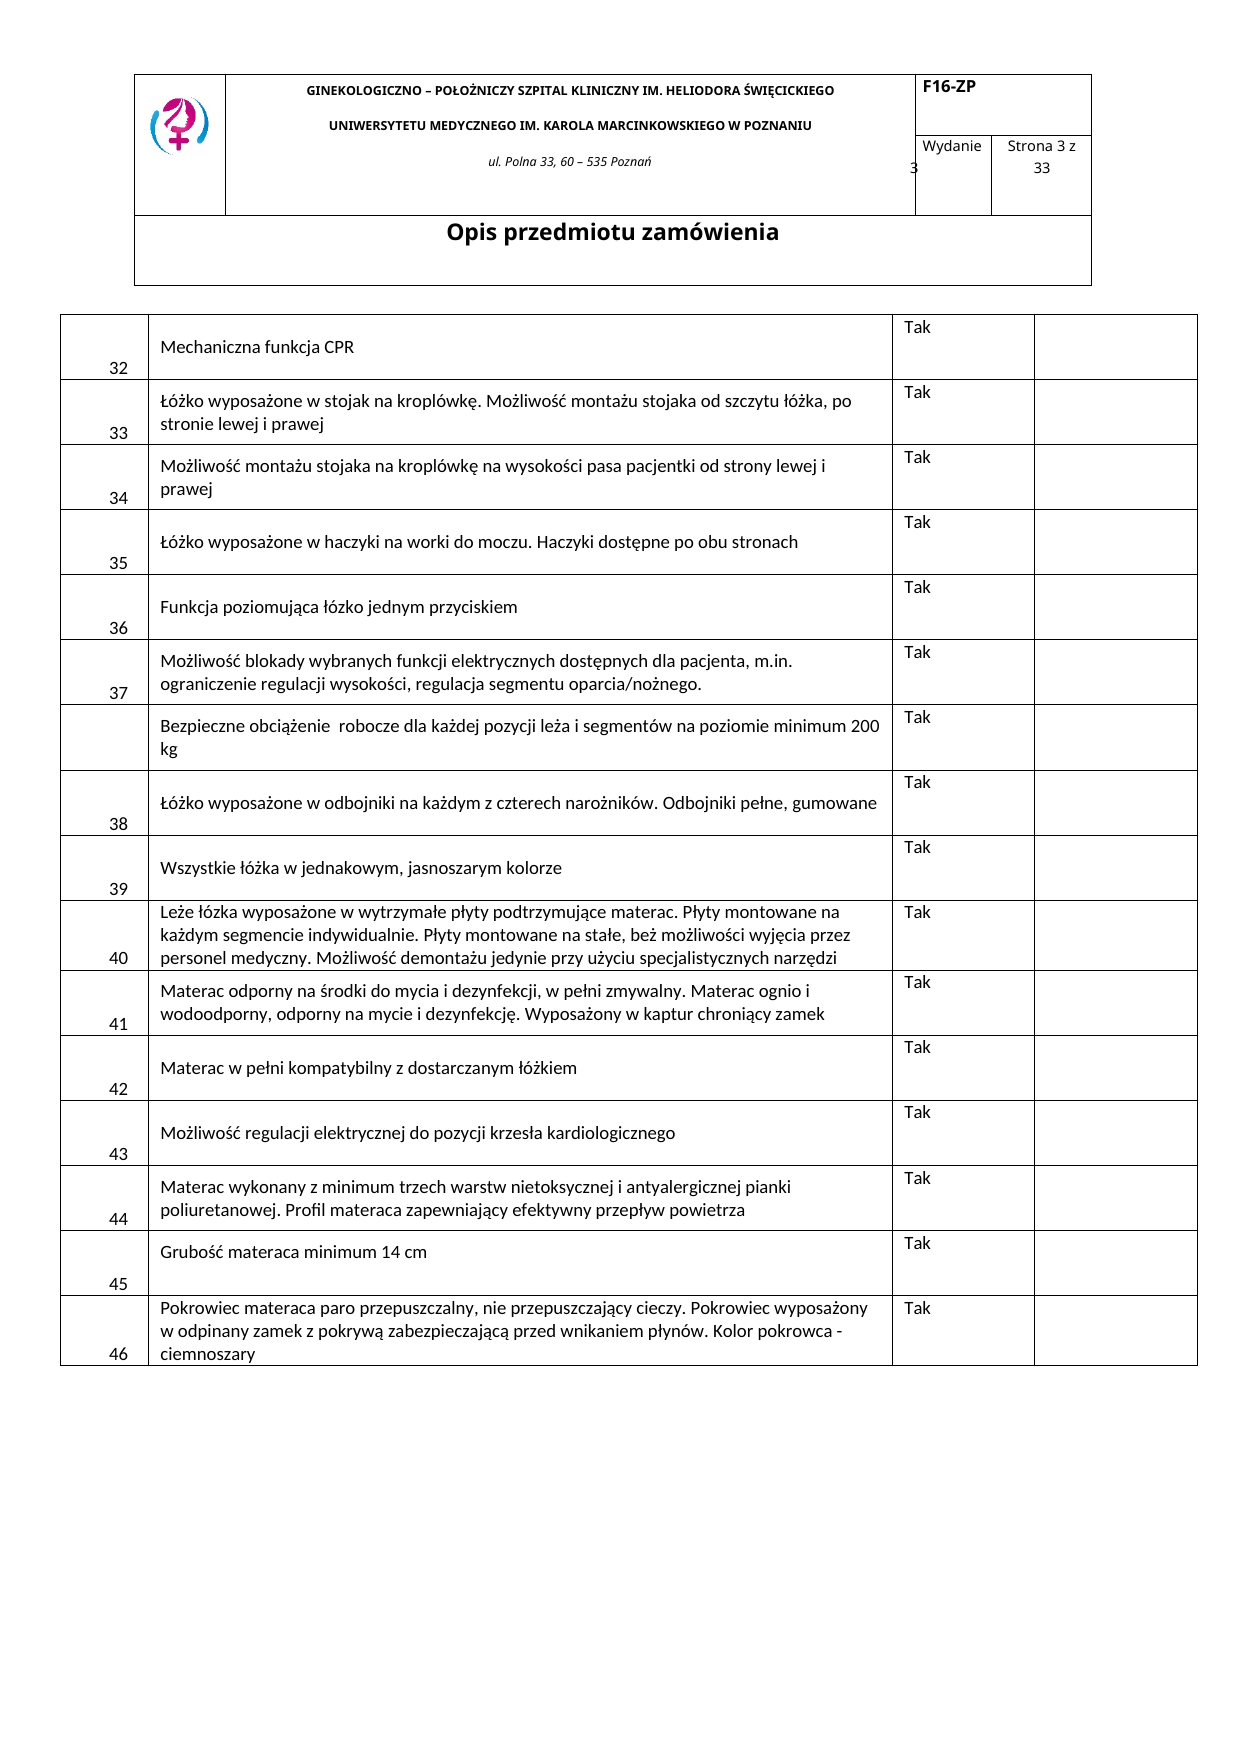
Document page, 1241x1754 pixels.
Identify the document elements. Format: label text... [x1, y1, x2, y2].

table_cell [61, 1231, 148, 1295]
table_cell Możliwość montażu stojaka na kroplówkę na wysokości pasa pacjentki od strony lewej i prawej [149, 445, 892, 509]
table_cell Wszystkie łóżka w jednakowym, jasnoszarym kolorze [149, 836, 892, 900]
table_cell Materac w pełni kompatybilny z dostarczanym łóżkiem [149, 1036, 892, 1100]
table_cell Pokrowiec materaca paro przepuszczalny, nie przepuszczający cieczy. Pokrowiec wyposażony w odpinany zamek z pokrywą zabezpieczającą przed wnikaniem płynów. Kolor pokrowca - ciemnoszary [149, 1296, 892, 1365]
table_cell Możliwość blokady wybranych funkcji elektrycznych dostępnych dla pacjenta, m.in. ograniczenie regulacji wysokości, regulacja segmentu oparcia/nożnego. [149, 640, 892, 704]
table_cell [61, 705, 148, 769]
table_cell [61, 771, 148, 834]
table_cell Bezpieczne obciążenie robocze dla każdej pozycji leża i segmentów na poziomie minimum 200 kg [149, 705, 892, 769]
table_cell Tak [893, 1166, 1034, 1230]
table_cell Tak [893, 380, 1034, 444]
table_cell Tak [893, 640, 1034, 704]
table_cell Funkcja poziomująca łózko jednym przyciskiem [149, 575, 892, 639]
table_cell [61, 640, 148, 704]
table_cell Tak [893, 771, 1034, 834]
table_cell Tak [893, 1036, 1034, 1100]
table_cell [61, 1166, 148, 1230]
table_cell [1035, 445, 1197, 509]
table_cell Tak [893, 836, 1034, 900]
table_cell [1035, 1296, 1197, 1365]
table_cell Tak [893, 971, 1034, 1034]
table_cell Tak [893, 510, 1034, 574]
table_cell [61, 380, 148, 444]
table_cell Leże łózka wyposażone w wytrzymałe płyty podtrzymujące materac. Płyty montowane na każdym segmencie indywidualnie. Płyty montowane na stałe, beż możliwości wyjęcia przez personel medyczny. Możliwość demontażu jedynie przy użyciu specjalistycznych narzędzi [149, 901, 892, 969]
table_cell [1035, 510, 1197, 574]
table_cell [61, 510, 148, 574]
table_cell [61, 315, 148, 379]
table_cell [1035, 705, 1197, 769]
table_cell Łóżko wyposażone w haczyki na worki do moczu. Haczyki dostępne po obu stronach [149, 510, 892, 574]
table_cell [61, 901, 148, 969]
table_cell [1035, 575, 1197, 639]
table_cell [61, 445, 148, 509]
table_cell Tak [893, 575, 1034, 639]
table_cell [1035, 315, 1197, 379]
table_cell Łóżko wyposażone w stojak na kroplówkę. Możliwość montażu stojaka od szczytu łóżka, po stronie lewej i prawej [149, 380, 892, 444]
table_cell Łóżko wyposażone w odbojniki na każdym z czterech narożników. Odbojniki pełne, gumowane [149, 771, 892, 834]
table_cell [61, 1036, 148, 1100]
table_cell [1035, 901, 1197, 969]
table_cell [61, 575, 148, 639]
table_cell [1035, 1231, 1197, 1295]
picture [150, 97, 210, 155]
table_cell Tak [893, 445, 1034, 509]
table_cell [61, 1101, 148, 1165]
table_cell [61, 971, 148, 1034]
table_cell [1035, 380, 1197, 444]
table_cell Materac wykonany z minimum trzech warstw nietoksycznej i antyalergicznej pianki poliuretanowej. Profil materaca zapewniający efektywny przepływ powietrza [149, 1166, 892, 1230]
table_cell Tak [893, 315, 1034, 379]
table_cell [1035, 971, 1197, 1034]
table_cell Mechaniczna funkcja CPR [149, 315, 892, 379]
table_cell [1035, 771, 1197, 834]
table_cell [1035, 1036, 1197, 1100]
table_cell [1035, 1166, 1197, 1230]
table_cell [61, 836, 148, 900]
table_cell [1035, 836, 1197, 900]
table_cell Tak [893, 901, 1034, 969]
table_cell [61, 1296, 148, 1365]
table_cell [1035, 1101, 1197, 1165]
table_cell Materac odporny na środki do mycia i dezynfekcji, w pełni zmywalny. Materac ognio i wodoodporny, odporny na mycie i dezynfekcję. Wyposażony w kaptur chroniący zamek [149, 971, 892, 1034]
table_cell Tak [893, 1101, 1034, 1165]
table_cell Możliwość regulacji elektrycznej do pozycji krzesła kardiologicznego [149, 1101, 892, 1165]
table_cell Grubość materaca minimum 14 cm [149, 1231, 892, 1295]
table_cell [1035, 640, 1197, 704]
table_cell Tak [893, 1296, 1034, 1365]
table_cell Tak [893, 1231, 1034, 1295]
table_cell Tak [893, 705, 1034, 769]
